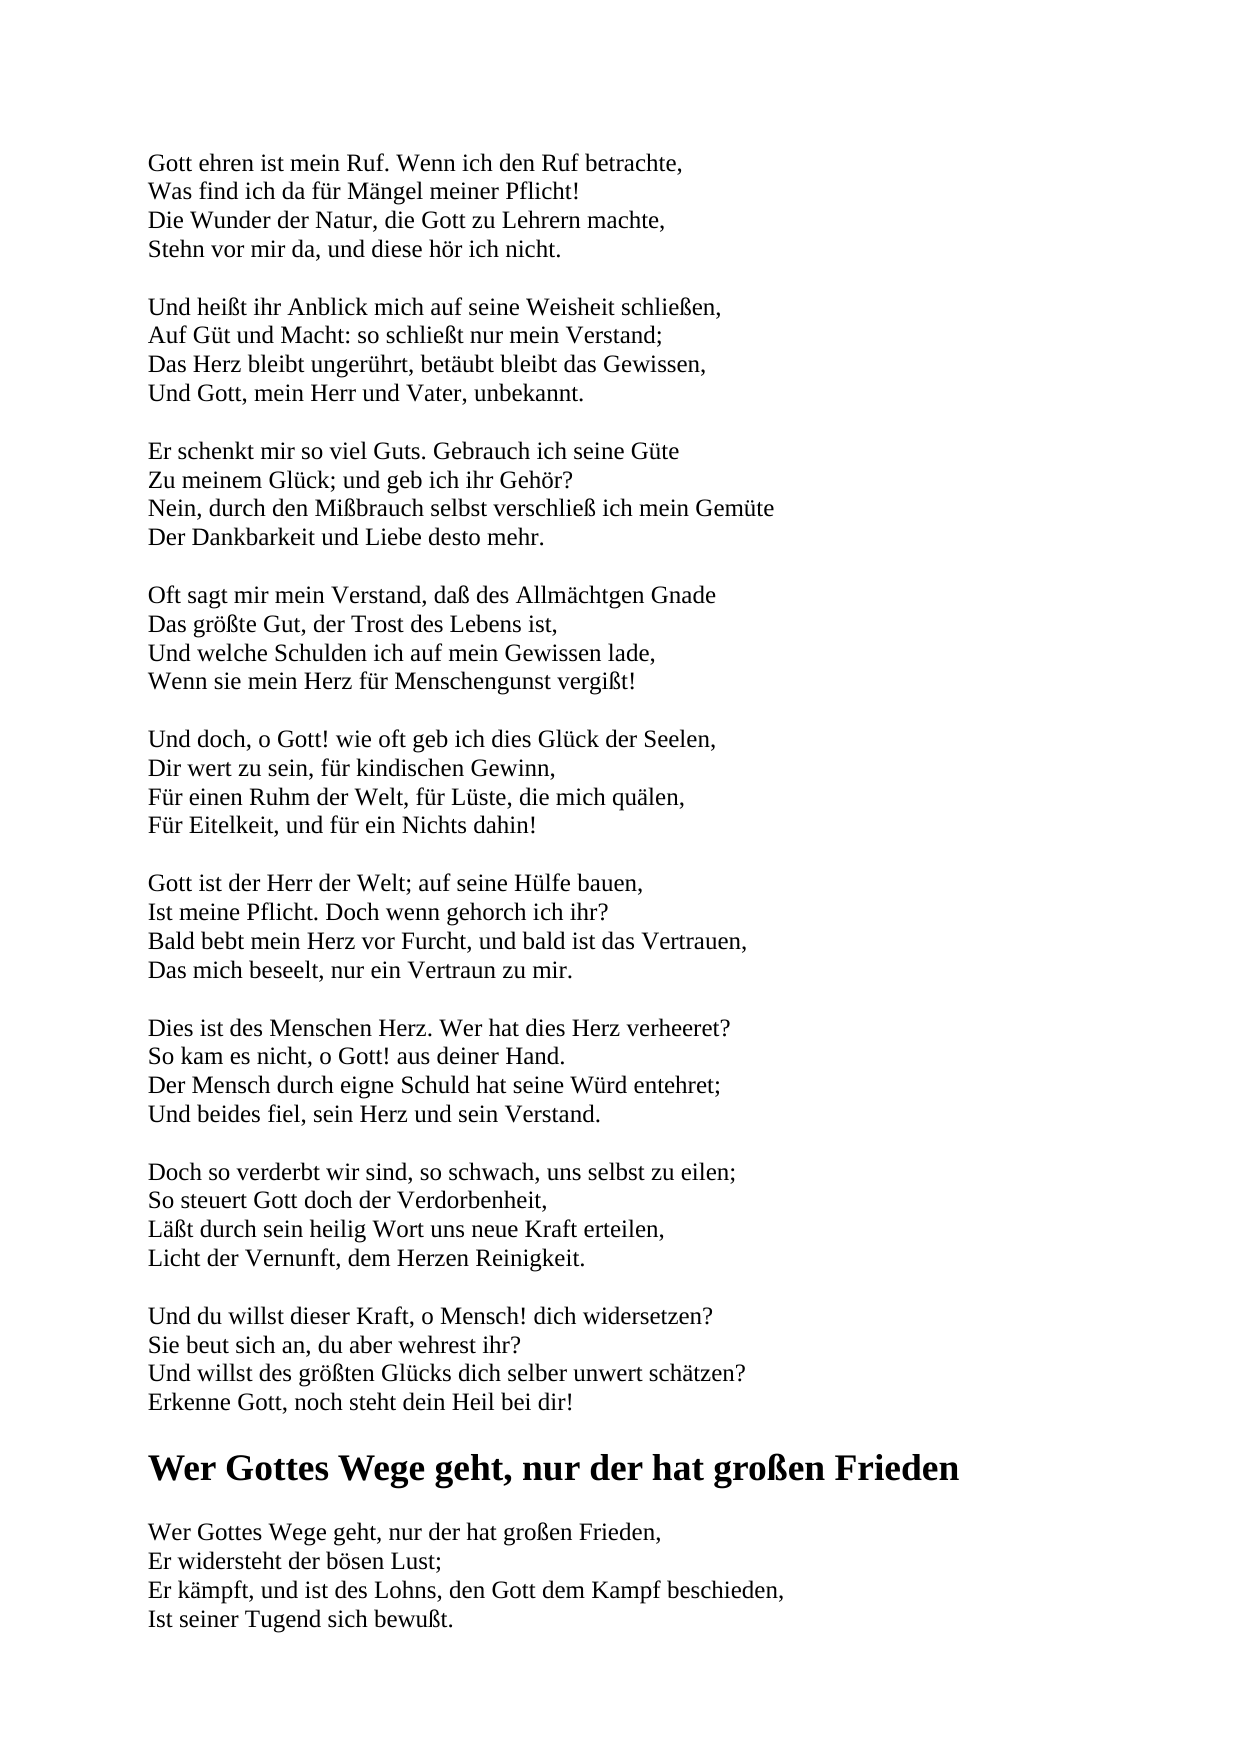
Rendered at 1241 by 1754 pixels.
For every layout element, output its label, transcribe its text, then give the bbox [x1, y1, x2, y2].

text Er schenkt mir so viel Guts. Gebrauch ich seine Güte Zu meinem Glück; und geb ich ihr Gehör? Nein, durch den Mißbrauch selbst verschließ ich mein Gemüte Der Dankbarkeit und Liebe desto mehr. [148, 436, 1093, 551]
text Gott ehren ist mein Ruf. Wenn ich den Ruf betrachte, Was find ich da für Mängel meiner Pflicht! Die Wunder der Natur, die Gott zu Lehrern machte, Stehn vor mir da, und diese hör ich nicht. [148, 148, 1093, 263]
text Und heißt ihr Anblick mich auf seine Weisheit schließen, Auf Güt und Macht: so schließt nur mein Verstand; Das Herz bleibt ungerührt, betäubt bleibt das Gewissen, Und Gott, mein Herr und Vater, unbekannt. [148, 292, 1093, 407]
text Doch so verderbt wir sind, so schwach, uns selbst zu eilen; So steuert Gott doch der Verdorbenheit, Läßt durch sein heilig Wort uns neue Kraft erteilen, Licht der Vernunft, dem Herzen Reinigkeit. [148, 1157, 1093, 1272]
text Wer Gottes Wege geht, nur der hat großen Frieden, Er widersteht der bösen Lust; Er kämpft, und ist des Lohns, den Gott dem Kampf beschieden, Ist seiner Tugend sich bewußt. [148, 1517, 1093, 1632]
text Dies ist des Menschen Herz. Wer hat dies Herz verheeret? So kam es nicht, o Gott! aus deiner Hand. Der Mensch durch eigne Schuld hat seine Würd entehret; Und beides fiel, sein Herz und sein Verstand. [148, 1013, 1093, 1128]
text Oft sagt mir mein Verstand, daß des Allmächtgen Gnade Das größte Gut, der Trost des Lebens ist, Und welche Schulden ich auf mein Gewissen lade, Wenn sie mein Herz für Menschengunst vergißt! [148, 580, 1093, 695]
text Und doch, o Gott! wie oft geb ich dies Glück der Seelen, Dir wert zu sein, für kindischen Gewinn, Für einen Ruhm der Welt, für Lüste, die mich quälen, Für Eitelkeit, und für ein Nichts dahin! [148, 724, 1093, 839]
text Und du willst dieser Kraft, o Mensch! dich widersetzen? Sie beut sich an, du aber wehrest ihr? Und willst des größten Glücks dich selber unwert schätzen? Erkenne Gott, noch steht dein Heil bei dir! [148, 1301, 1093, 1416]
text Gott ist der Herr der Welt; auf seine Hülfe bauen, Ist meine Pflicht. Doch wenn gehorch ich ihr? Bald bebt mein Herz vor Furcht, und bald ist das Vertrauen, Das mich beseelt, nur ein Vertraun zu mir. [148, 868, 1093, 983]
subtitle Wer Gottes Wege geht, nur der hat großen Frieden [148, 1445, 1093, 1488]
